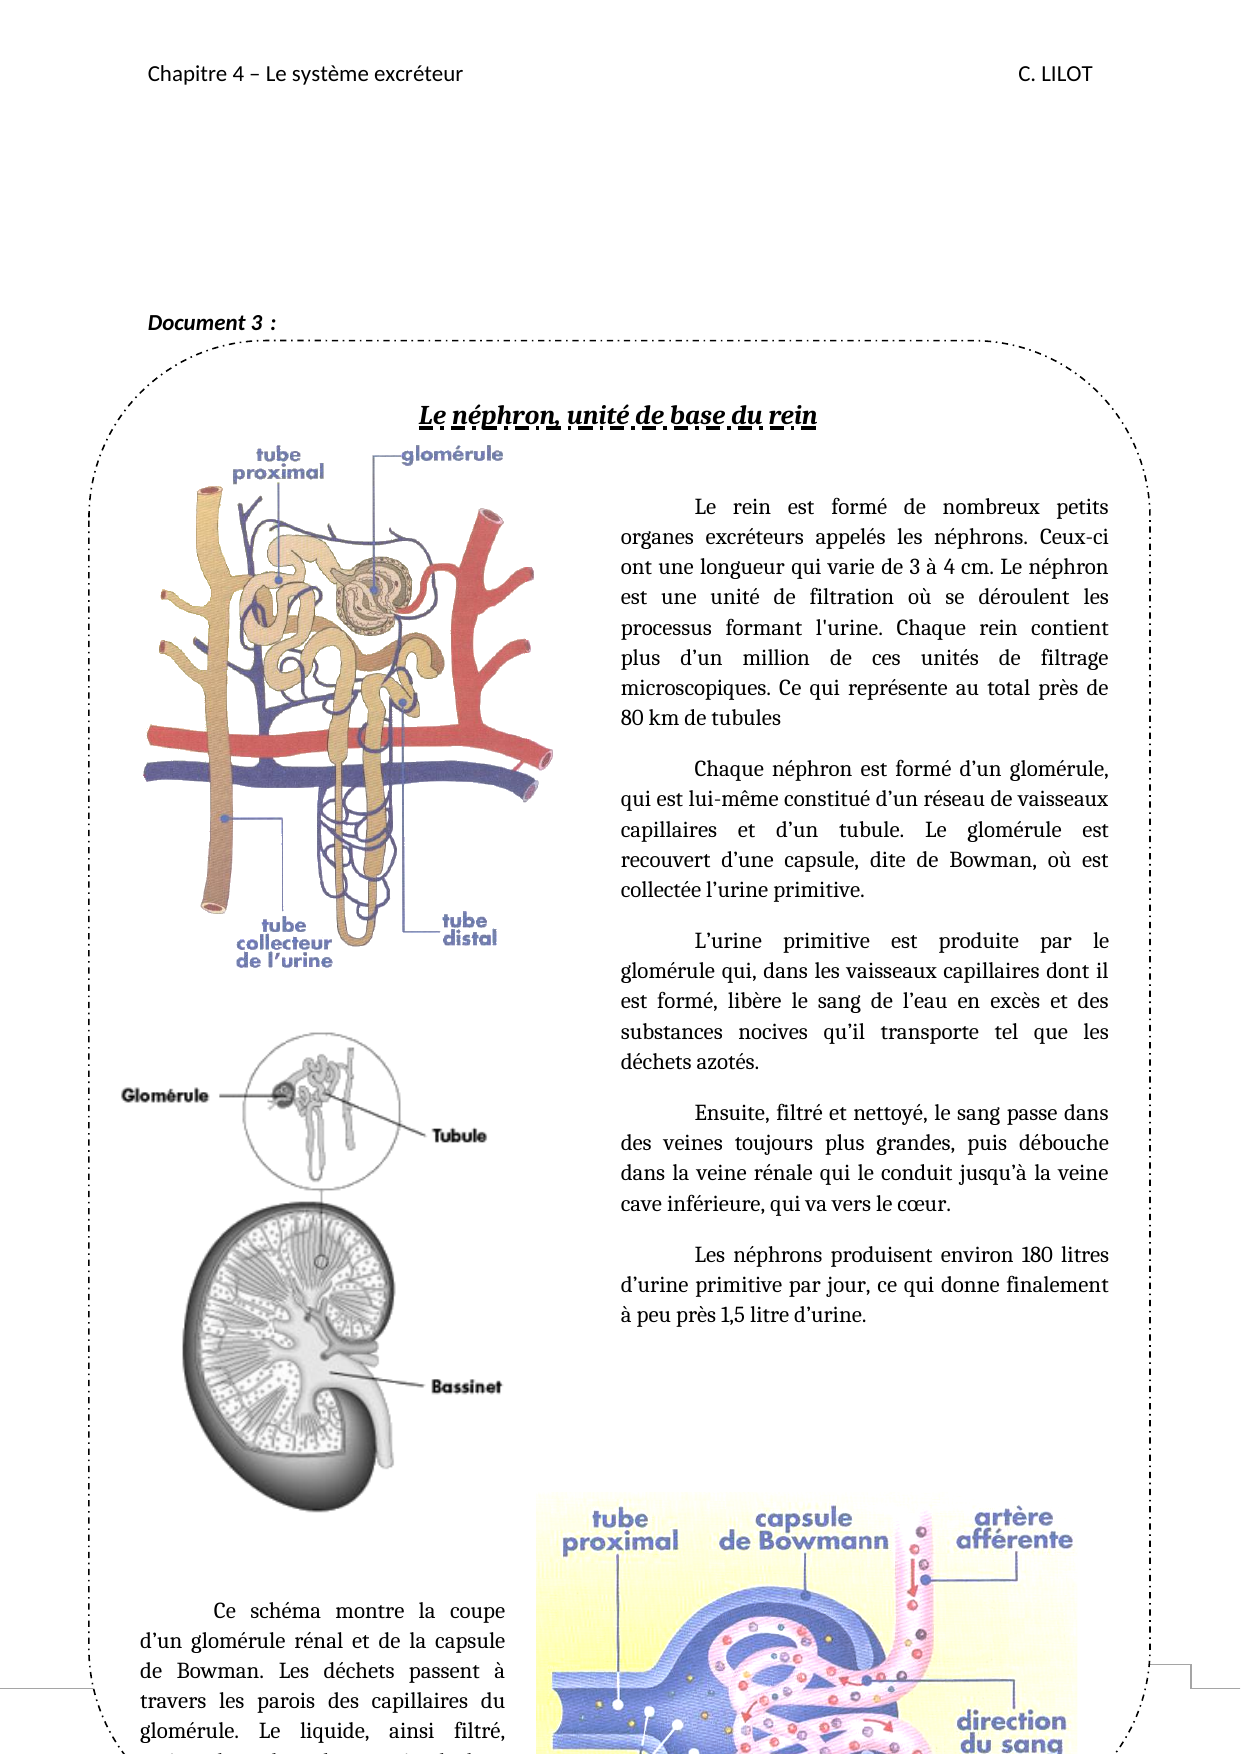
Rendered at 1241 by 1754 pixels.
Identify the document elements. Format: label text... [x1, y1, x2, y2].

picture [115, 1028, 517, 1519]
picture [536, 1492, 1078, 1754]
picture [140, 443, 557, 971]
text Document 3 : [148, 308, 1093, 337]
